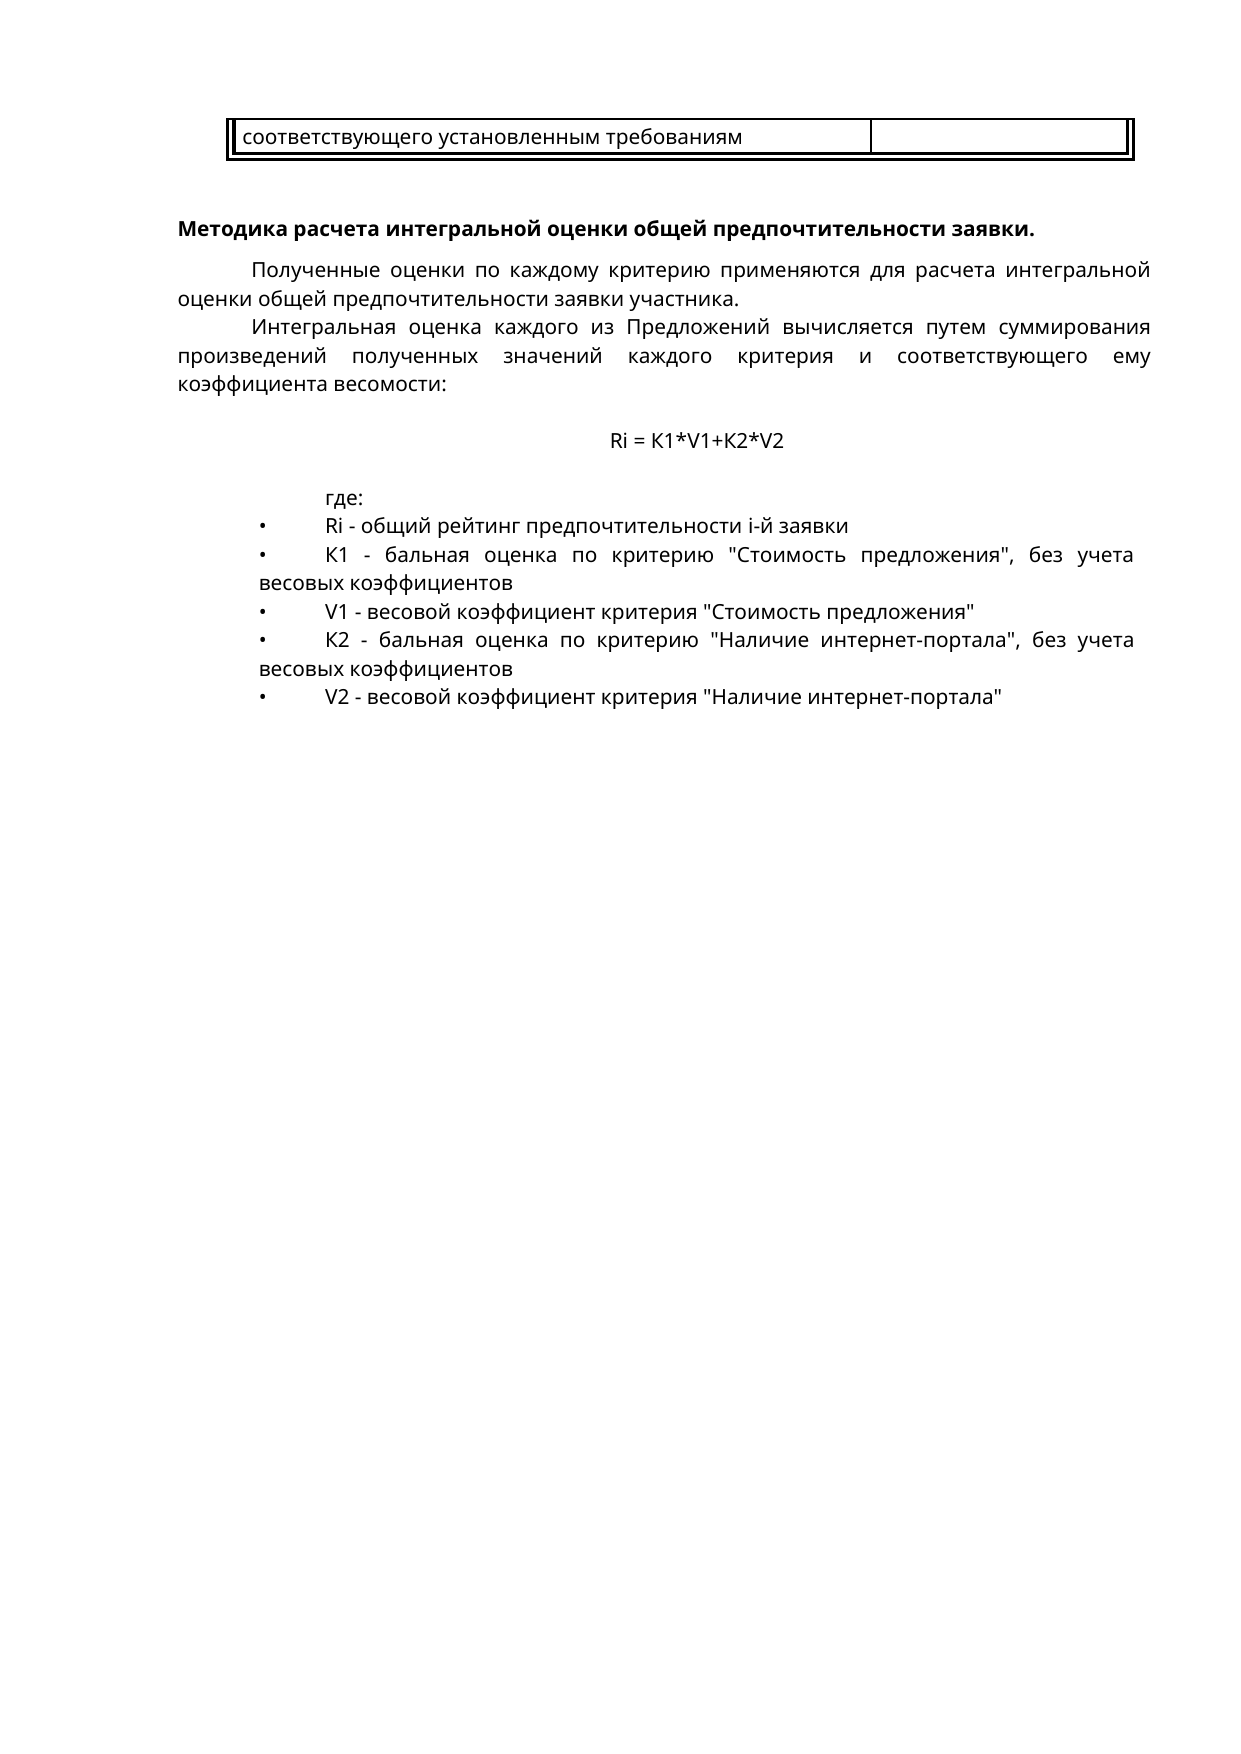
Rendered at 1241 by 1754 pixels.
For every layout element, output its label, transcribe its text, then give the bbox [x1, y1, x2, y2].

text Ri = К1*V1+К2*V2 [258, 426, 1135, 454]
text Методика расчета интегральной оценки общей предпочтительности заявки. [177, 214, 1152, 243]
text Полученные оценки по каждому критерию применяются для расчета интегральной оценки общей предпочтительности заявки участника. [177, 256, 1152, 312]
text Интегральная оценка каждого из Предложений вычисляется путем суммирования произведений полученных значений каждого критерия и соответствующего ему коэффициента весомости: [177, 312, 1152, 398]
text где: [258, 483, 1135, 511]
text • К1 - бальная оценка по критерию "Стоимость предложения", без учета весовых коэффициентов [258, 540, 1135, 597]
table_cell 4 [872, 120, 1126, 152]
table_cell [236, 120, 870, 152]
text • V1 - весовой коэффициент критерия "Стоимость предложения" [258, 597, 1135, 625]
text • К2 - бальная оценка по критерию "Наличие интернет-портала", без учета весовых коэффициентов [258, 625, 1135, 682]
text • Ri - общий рейтинг предпочтительности i-й заявки [258, 511, 1135, 540]
text • V2 - весовой коэффициент критерия "Наличие интернет-портала" [258, 682, 1135, 711]
